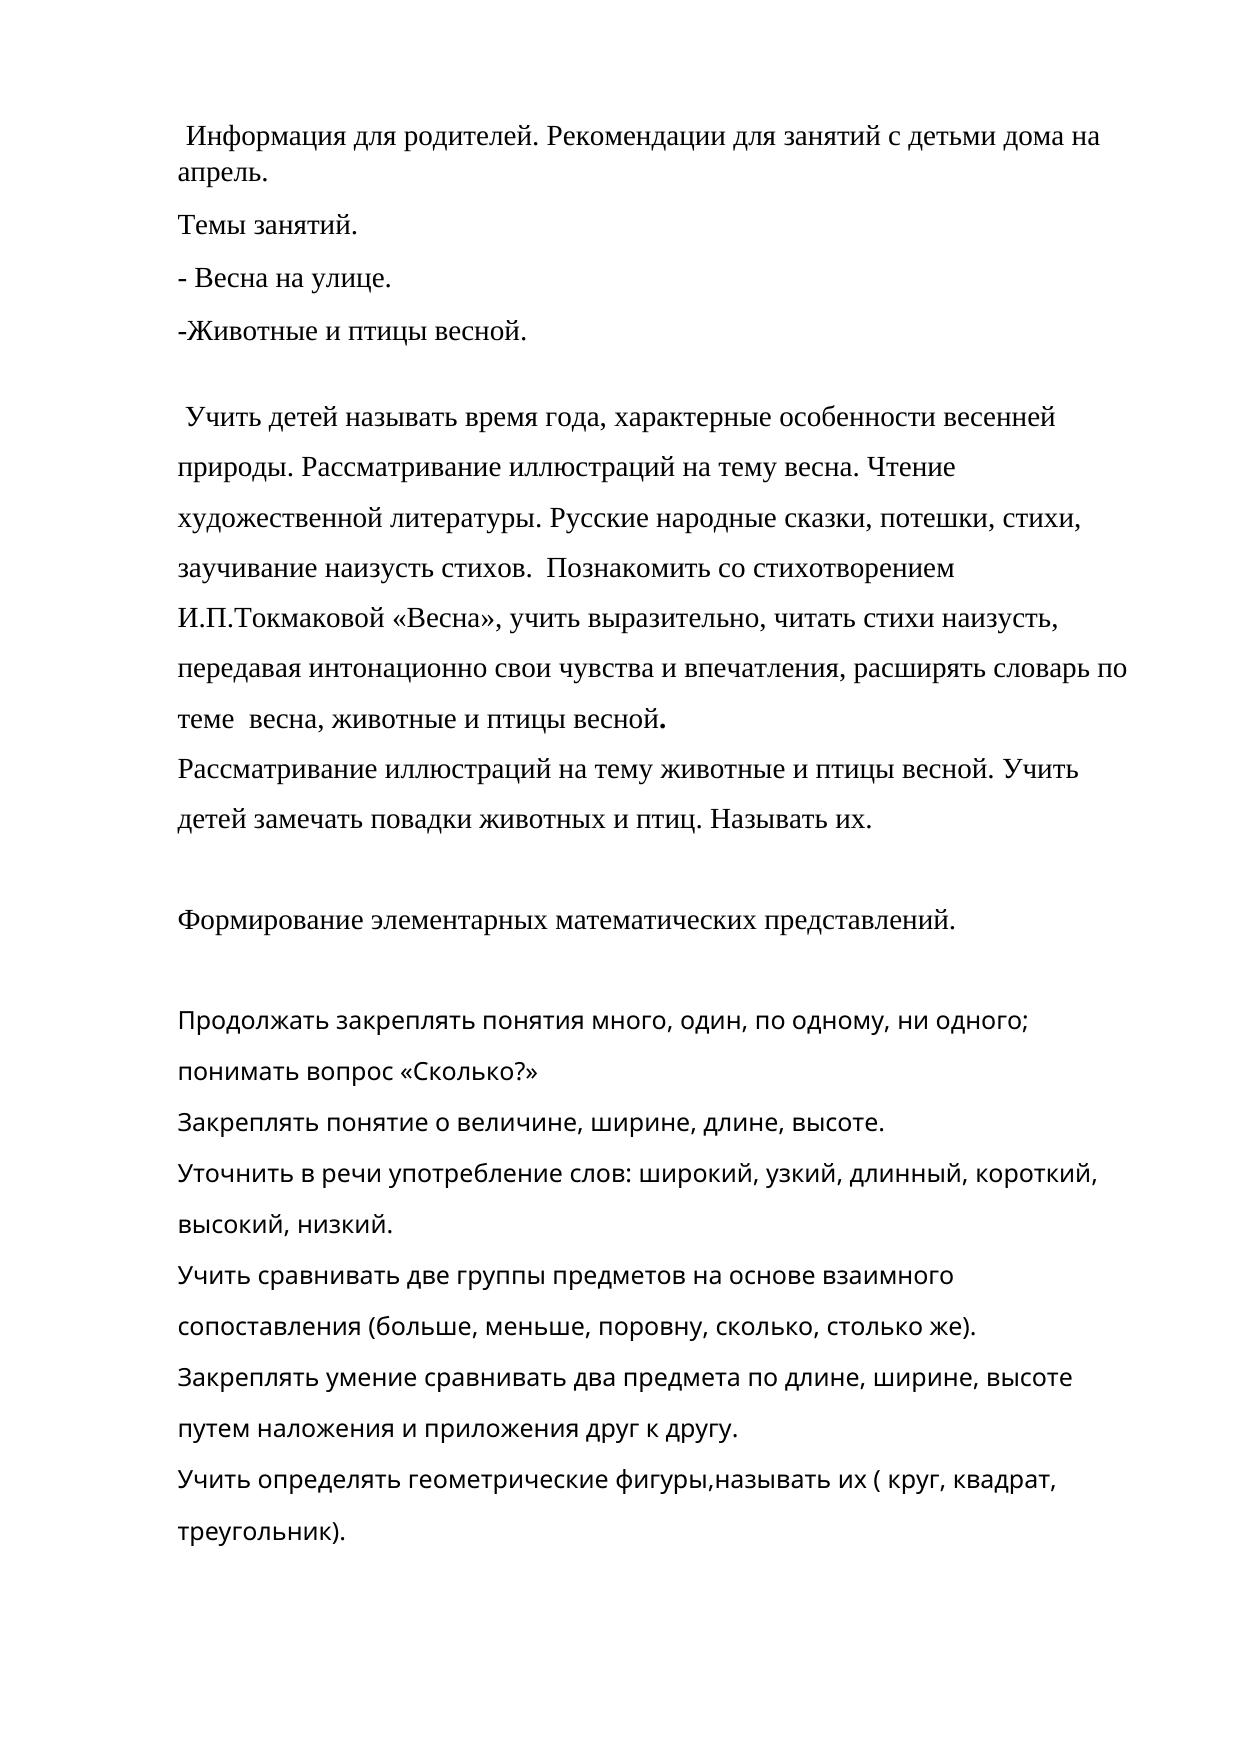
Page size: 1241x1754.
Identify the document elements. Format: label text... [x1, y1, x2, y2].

text Продолжать закреплять понятия много, один, по одному, ни одного; понимать вопрос «Сколько?» Закреплять понятие о величине, ширине, длине, высоте. Уточнить в речи употребление слов: широкий, узкий, длинный, короткий, высокий, низкий. Учить сравнивать две группы предметов на основе взаимного сопоставления (больше, меньше, поровну, сколько, столько же). Закреплять умение сравнивать два предмета по длине, ширине, высоте путем наложения и приложения друг к другу. [177, 1003, 1113, 1445]
text Учить определять геометрические фигуры,называть их ( круг, квадрат, треугольник). [177, 1462, 1113, 1547]
text Темы занятий. [177, 207, 1152, 241]
text Информация для родителей. Рекомендации для занятий с детьми дома на апрель. [177, 118, 1152, 188]
text -Животные и птицы весной. [177, 313, 1152, 346]
text Учить детей называть время года, характерные особенности весенней природы. Рассматривание иллюстраций на тему весна. Чтение художественной литературы. Русские народные сказки, потешки, стихи, заучивание наизусть стихов. Познакомить со стихотворением И.П.Токмаковой «Весна», учить выразительно, читать стихи наизусть, передавая интонационно свои чувства и впечатления, расширять словарь по теме весна, животные и птицы весной. [177, 399, 1152, 734]
text Рассматривание иллюстраций на тему животные и птицы весной. Учить детей замечать повадки животных и птиц. Называть их. [177, 751, 1152, 835]
text Формирование элементарных математических представлений. [177, 902, 1152, 936]
text - Весна на улице. [177, 260, 1152, 293]
